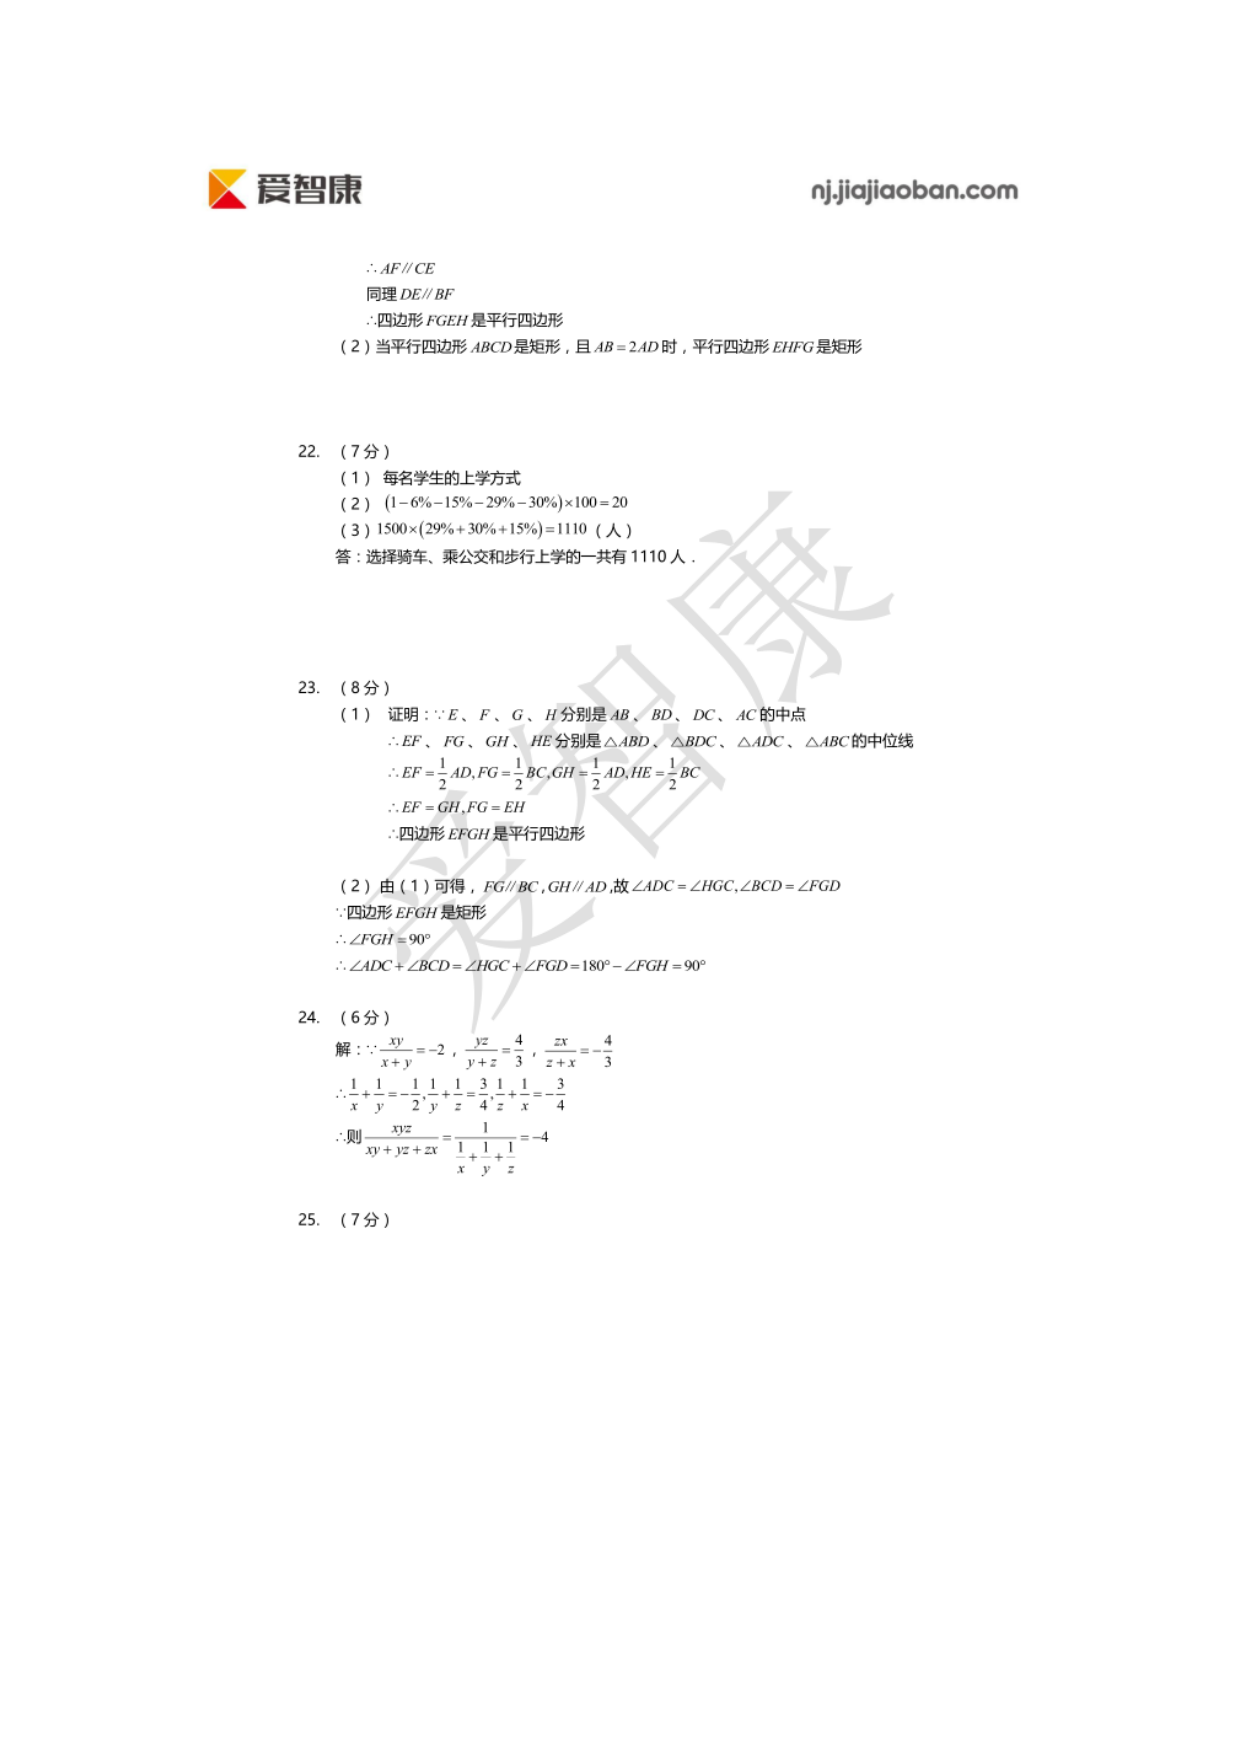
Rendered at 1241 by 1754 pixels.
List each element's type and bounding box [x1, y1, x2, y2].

picture [187, 162, 1052, 1271]
